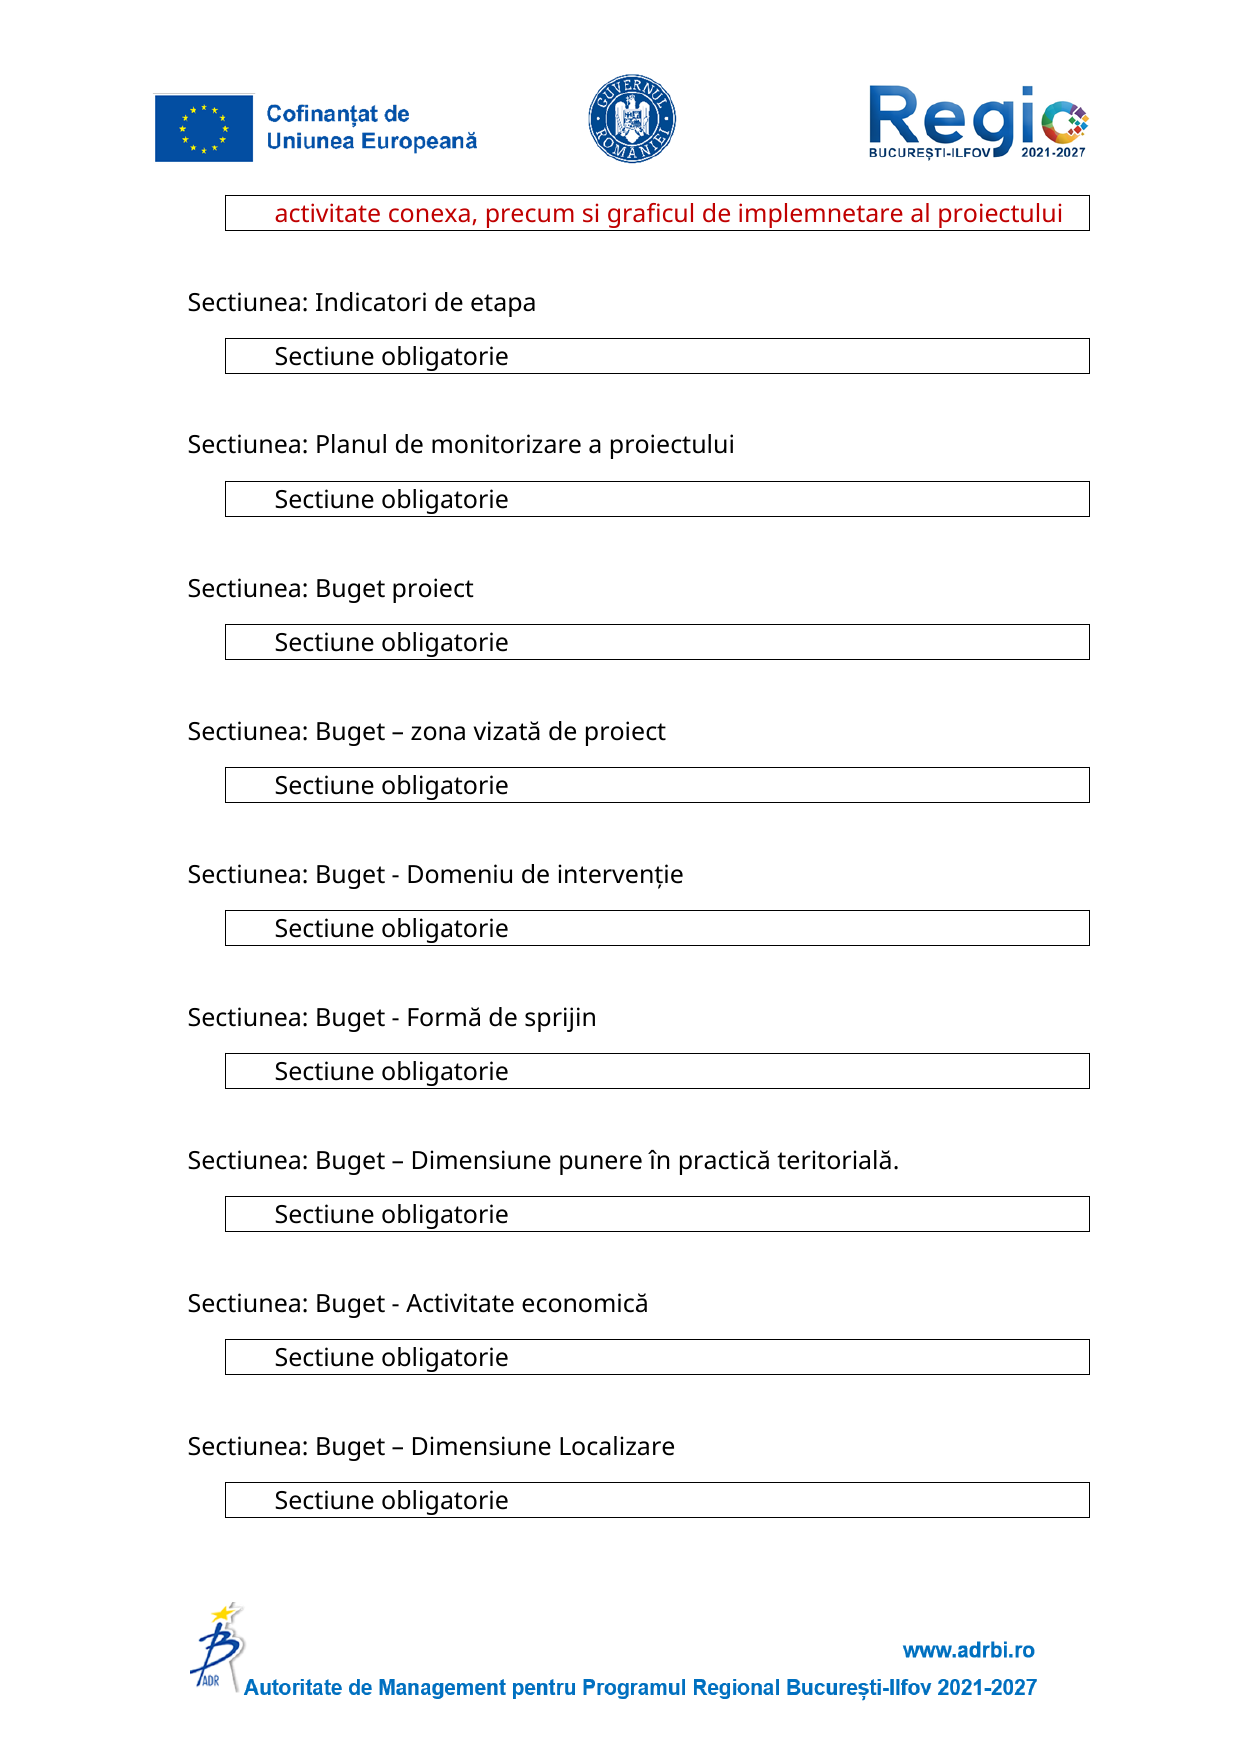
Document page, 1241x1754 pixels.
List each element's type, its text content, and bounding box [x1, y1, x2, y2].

text Sectiunea: Buget – Dimensiune punere în practică teritorială. [187, 1142, 1090, 1176]
table_header Sectiune obligatorie [226, 625, 1089, 659]
picture [150, 1600, 1077, 1712]
picture [150, 73, 1091, 167]
table_header Sectiune obligatorie [226, 1340, 1089, 1374]
table_header Sectiune obligatorie [226, 1054, 1089, 1088]
table_header Sectiune obligatorie [226, 482, 1089, 516]
table_header Sectiune obligatorie – include impartirea in activitate de baza si activitate conexa, precum si graficul de implemnetare al proiectului [226, 196, 1089, 230]
text Sectiunea: Buget - Activitate economică [187, 1285, 1090, 1319]
text Sectiunea: Buget proiect [187, 570, 1090, 604]
table_header Sectiune obligatorie [226, 768, 1089, 802]
text Sectiunea: Buget – Dimensiune Localizare [187, 1428, 1090, 1462]
text Sectiunea: Buget - Formă de sprijin [187, 999, 1090, 1033]
table_header Sectiune obligatorie [226, 339, 1089, 373]
text Sectiunea: Buget – zona vizată de proiect [187, 713, 1090, 747]
text Sectiunea: Planul de monitorizare a proiectului [187, 427, 1090, 461]
table_header Sectiune obligatorie [226, 911, 1089, 945]
text Sectiunea: Buget - Domeniu de intervenție [187, 856, 1090, 890]
table_header Sectiune obligatorie [226, 1483, 1089, 1517]
table_header Sectiune obligatorie [226, 1197, 1089, 1231]
text Sectiunea: Indicatori de etapa [187, 284, 1090, 318]
